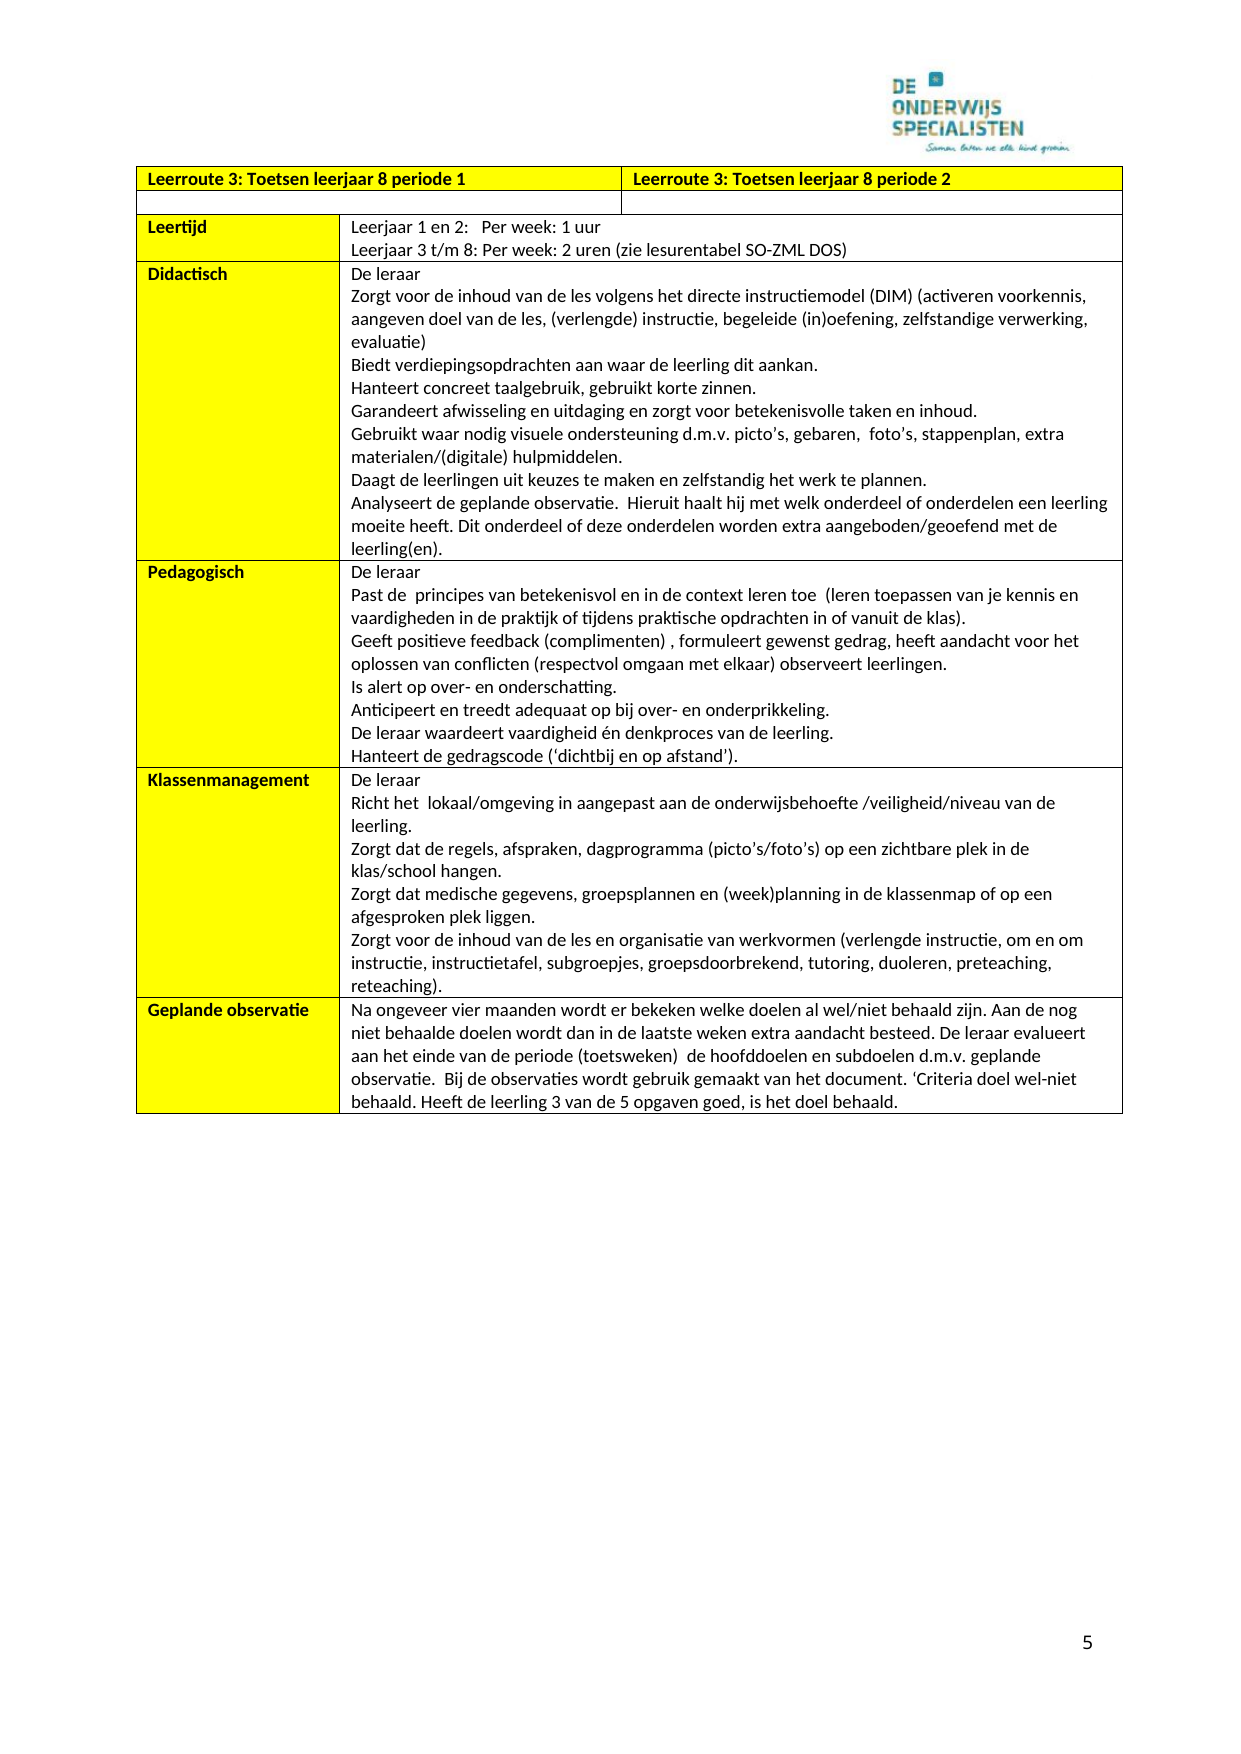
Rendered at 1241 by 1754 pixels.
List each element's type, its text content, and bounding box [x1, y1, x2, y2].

table_cell Leerroute 3: Toetsen leerjaar 8 periode 2 [622, 167, 1122, 190]
table_cell Didactisch [137, 262, 339, 560]
table_cell Na ongeveer vier maanden wordt er bekeken welke doelen al wel/niet behaald zijn. Aan de nog niet behaalde doelen wordt dan in de laatste weken extra aandacht besteed. De leraar evalueert aan het einde van de periode (toetsweken) de hoofddoelen en subdoelen d.m.v. geplande observatie. Bij de observaties wordt gebruik gemaakt van het document. ‘Criteria doel wel-niet behaald. Heeft de leerling 3 van de 5 opgaven goed, is het doel behaald. [340, 998, 1122, 1113]
table_cell Klassenmanagement [137, 768, 339, 997]
picture [869, 59, 1093, 166]
table_cell Geplande observatie [137, 998, 339, 1113]
table_cell Leerroute 3: Toetsen leerjaar 8 periode 1 [137, 167, 621, 190]
table_cell De leraar Richt het lokaal/omgeving in aangepast aan de onderwijsbehoefte /veiligheid/niveau van de leerling. Zorgt dat de regels, afspraken, dagprogramma (picto’s/foto’s) op een zichtbare plek in de klas/school hangen. Zorgt dat medische gegevens, groepsplannen en (week)planning in de klassenmap of op een afgesproken plek liggen. Zorgt voor de inhoud van de les en organisatie van werkvormen (verlengde instructie, om en om instructie, instructietafel, subgroepjes, groepsdoorbrekend, tutoring, duoleren, preteaching, reteaching). [340, 768, 1122, 997]
table_cell Leertijd [137, 215, 339, 261]
table_cell Leerjaar 1 en 2: Per week: 1 uur Leerjaar 3 t/m 8: Per week: 2 uren (zie lesurentabel SO-ZML DOS) [340, 215, 1122, 261]
table_cell [137, 191, 621, 214]
table_cell Pedagogisch [137, 561, 339, 767]
table_cell De leraar Zorgt voor de inhoud van de les volgens het directe instructiemodel (DIM) (activeren voorkennis, aangeven doel van de les, (verlengde) instructie, begeleide (in)oefening, zelfstandige verwerking, evaluatie) Biedt verdiepingsopdrachten aan waar de leerling dit aankan. Hanteert concreet taalgebruik, gebruikt korte zinnen. Garandeert afwisseling en uitdaging en zorgt voor betekenisvolle taken en inhoud. Gebruikt waar nodig visuele ondersteuning d.m.v. picto’s, gebaren, foto’s, stappenplan, extra materialen/(digitale) hulpmiddelen. Daagt de leerlingen uit keuzes te maken en zelfstandig het werk te plannen. Analyseert de geplande observatie. Hieruit haalt hij met welk onderdeel of onderdelen een leerling moeite heeft. Dit onderdeel of deze onderdelen worden extra aangeboden/geoefend met de leerling(en). [340, 262, 1122, 560]
table_cell [622, 191, 1122, 214]
table_cell De leraar Past de principes van betekenisvol en in de context leren toe (leren toepassen van je kennis en vaardigheden in de praktijk of tijdens praktische opdrachten in of vanuit de klas). Geeft positieve feedback (complimenten) , formuleert gewenst gedrag, heeft aandacht voor het oplossen van conflicten (respectvol omgaan met elkaar) observeert leerlingen. Is alert op over- en onderschatting. Anticipeert en treedt adequaat op bij over- en onderprikkeling. De leraar waardeert vaardigheid én denkproces van de leerling. Hanteert de gedragscode (‘dichtbij en op afstand’). [340, 561, 1122, 767]
